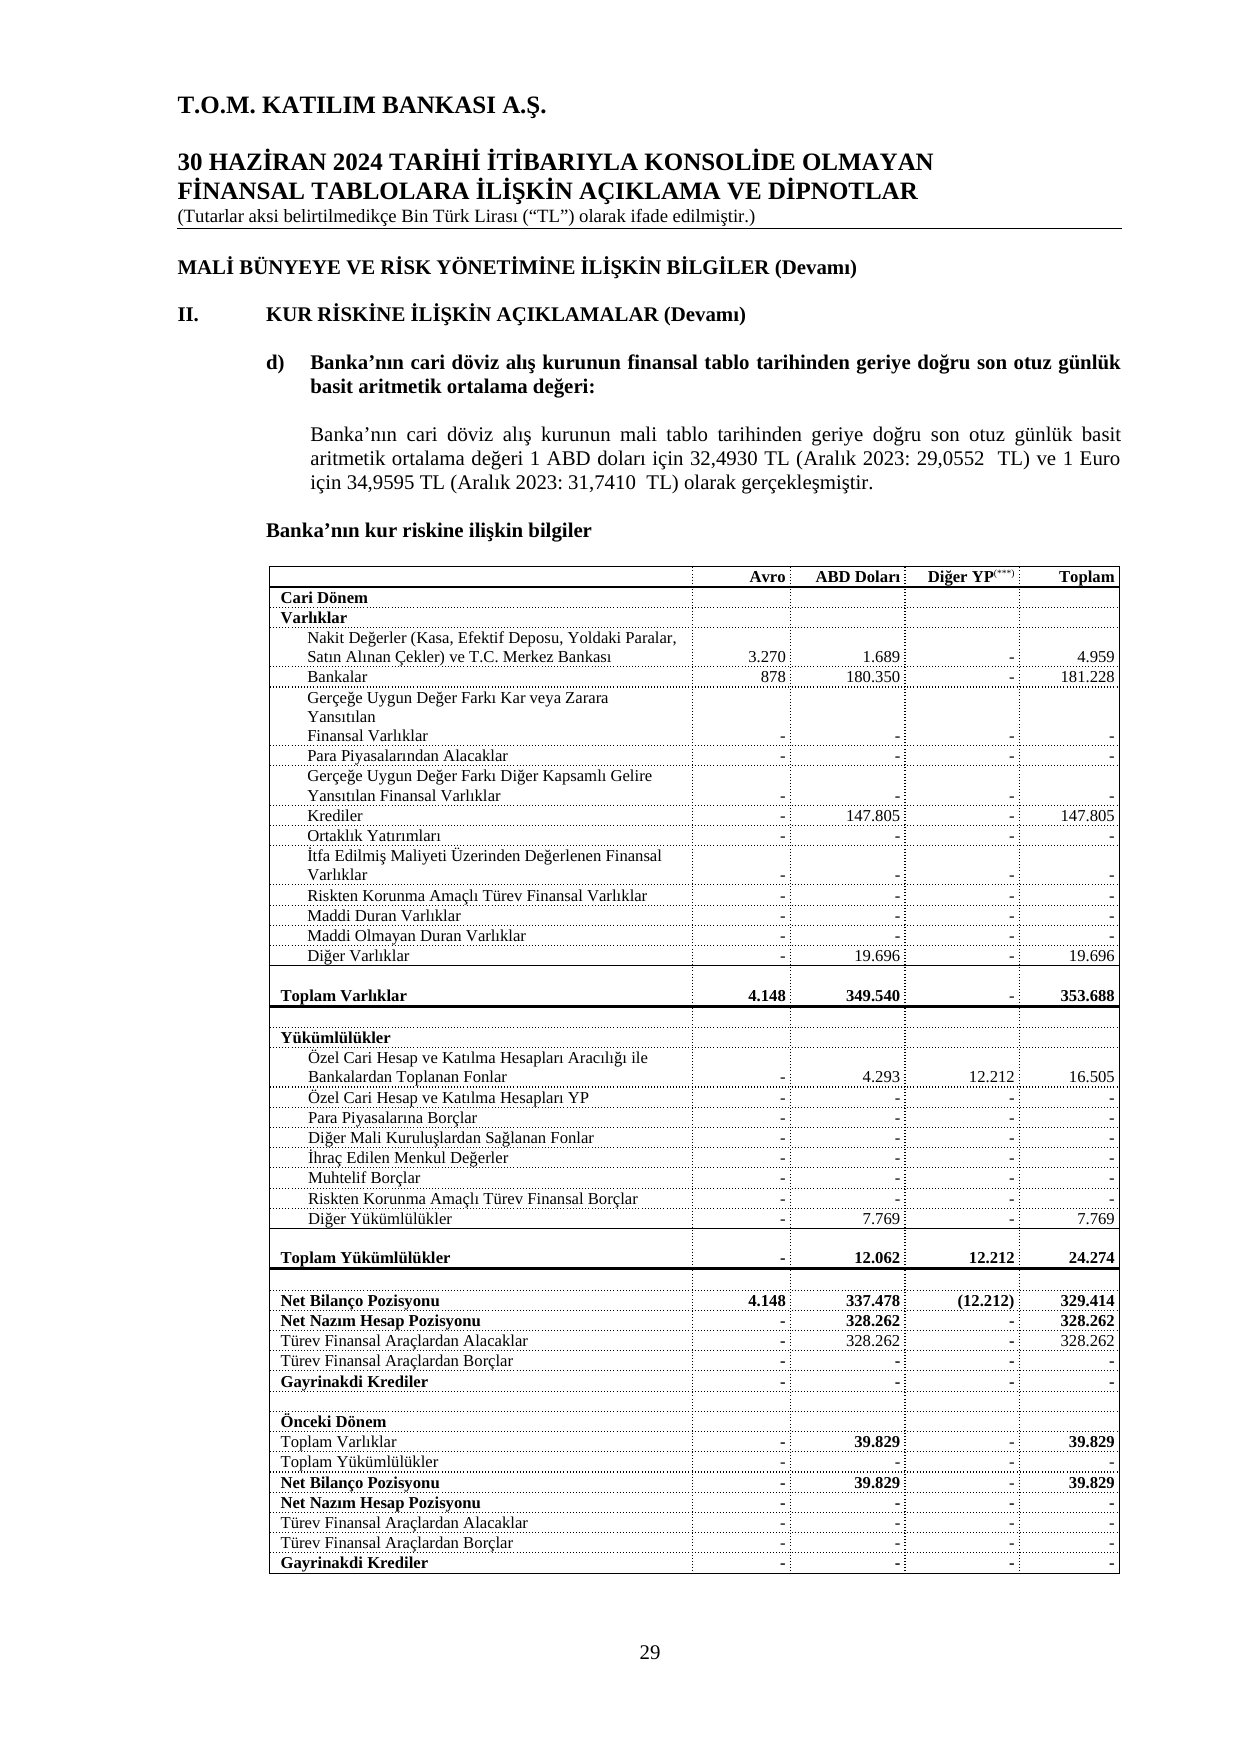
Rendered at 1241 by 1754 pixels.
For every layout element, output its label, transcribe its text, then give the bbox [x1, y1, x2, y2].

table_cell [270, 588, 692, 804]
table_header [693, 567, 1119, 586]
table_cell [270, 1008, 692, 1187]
text d) Banka’nın cari döviz alış kurunun finansal tablo tarihinden geriye doğru son otuz günlük basit aritmetik ortalama değeri: [266, 349, 1122, 398]
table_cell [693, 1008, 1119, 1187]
text II. KUR RİSKİNE İLİŞKİN AÇIKLAMALAR (Devamı) [177, 301, 1122, 326]
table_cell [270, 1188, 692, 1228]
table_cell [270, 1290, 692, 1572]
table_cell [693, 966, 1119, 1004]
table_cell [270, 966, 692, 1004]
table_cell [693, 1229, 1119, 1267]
list Banka’nın cari döviz alış kurunun mali tablo tarihinden geriye doğru son otuz günlük basit aritmetik ortalama değeri 1 ABD doları için 32,4930 TL (Aralık 2023: 29,0552 TL) ve 1 Euro için 34,9595 TL (Aralık 2023: 31,7410 TL) olarak gerçekleşmiştir. [310, 422, 1122, 494]
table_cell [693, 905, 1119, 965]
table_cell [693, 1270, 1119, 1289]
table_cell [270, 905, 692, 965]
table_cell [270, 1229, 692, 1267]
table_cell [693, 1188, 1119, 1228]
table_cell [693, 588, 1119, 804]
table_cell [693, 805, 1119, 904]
text Banka’nın kur riskine ilişkin bilgiler [266, 518, 1122, 542]
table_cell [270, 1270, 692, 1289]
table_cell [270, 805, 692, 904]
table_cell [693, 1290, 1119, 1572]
text MALİ BÜNYEYE VE RİSK YÖNETİMİNE İLİŞKİN BİLGİLER (Devamı) [177, 256, 1122, 279]
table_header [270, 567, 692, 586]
